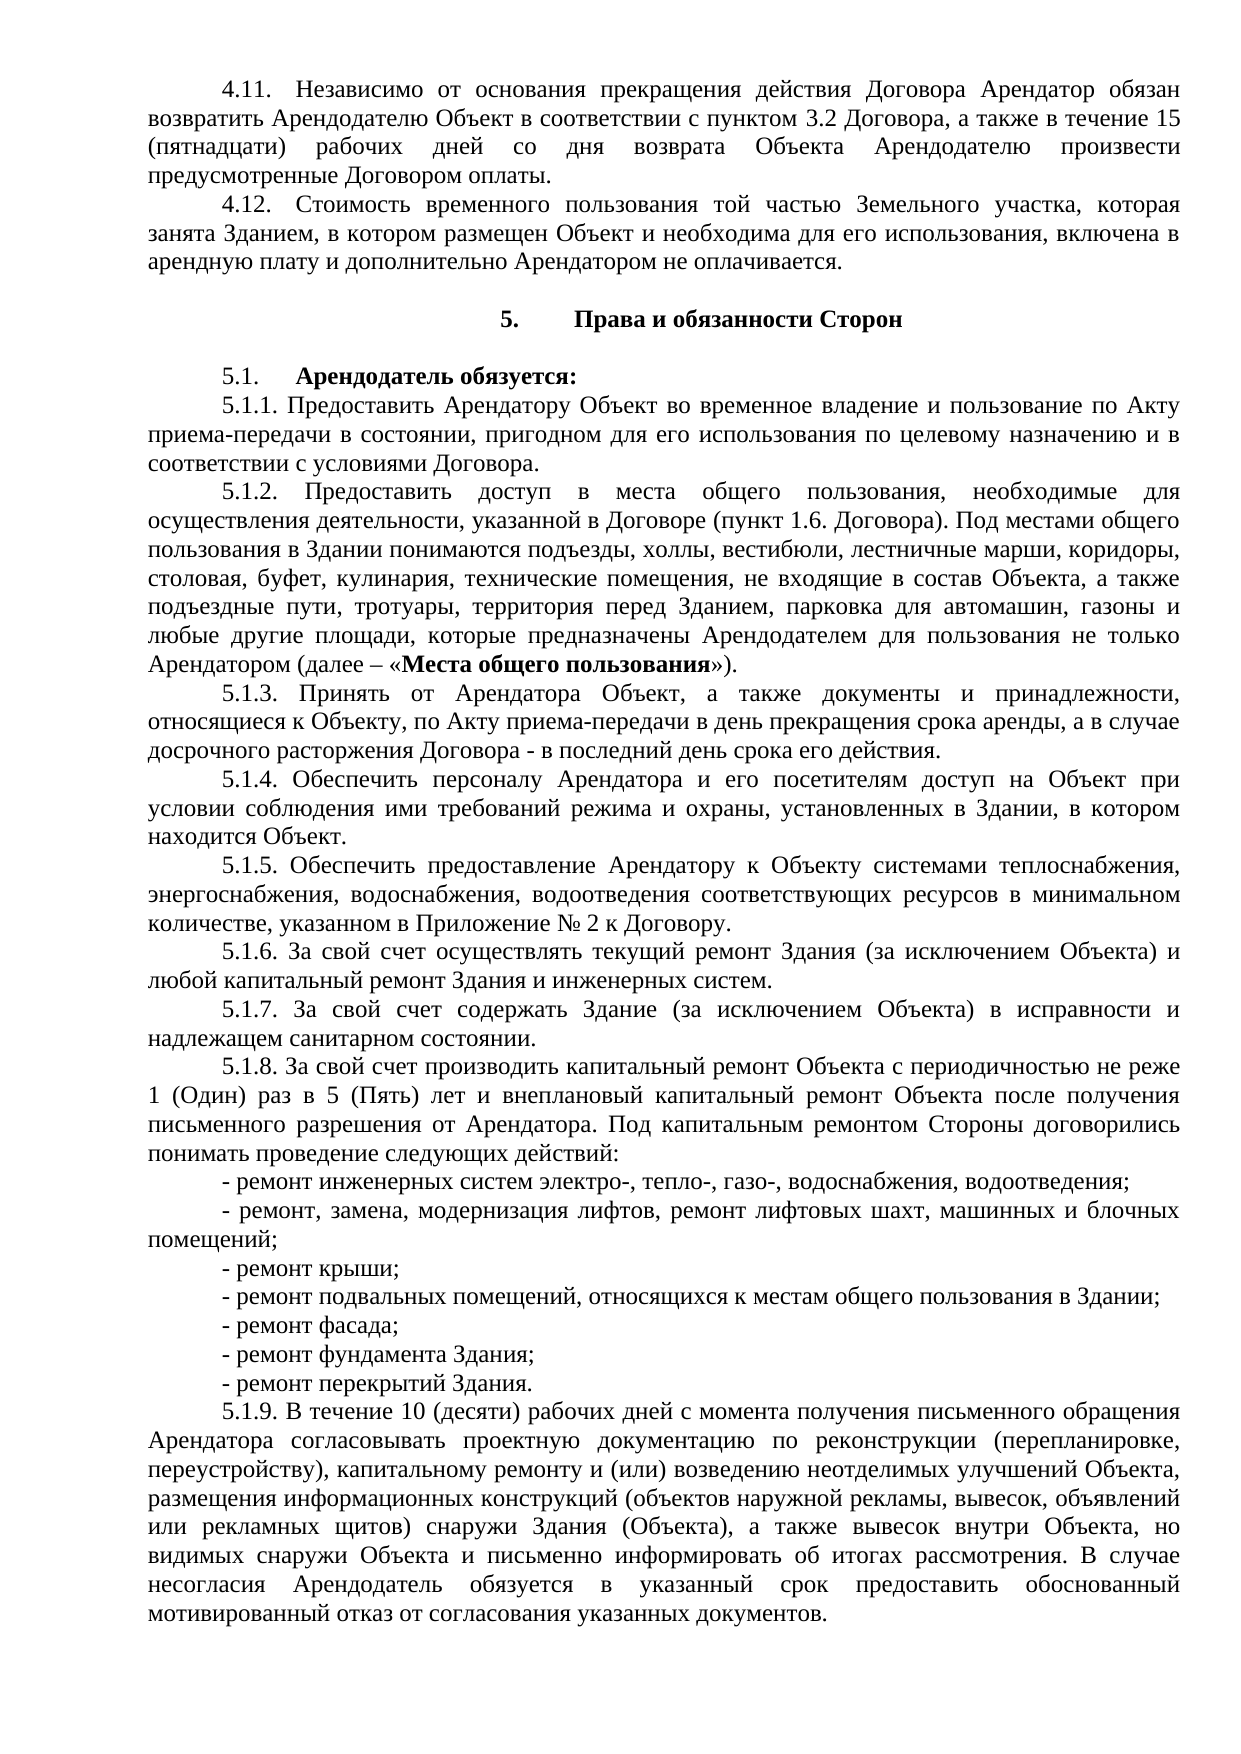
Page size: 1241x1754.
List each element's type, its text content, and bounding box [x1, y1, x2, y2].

list 5.1.5. Обеспечить предоставление Арендатору к Объекту системами теплоснабжения, энергоснабжения, водоснабжения, водоотведения соответствующих ресурсов в минимальном количестве, указанном в Приложение № 2 к Договору. [148, 850, 1181, 936]
list 5.1.2. Предоставить доступ в места общего пользования, необходимые для осуществления деятельности, указанной в Договоре (пункт 1.6. Договора). Под местами общего пользования в Здании понимаются подъезды, холлы, вестибюли, лестничные марши, коридоры, столовая, буфет, кулинария, технические помещения, не входящие в состав Объекта, а также подъездные пути, тротуары, территория перед Зданием, парковка для автомашин, газоны и любые другие площади, которые предназначены Арендодателем для пользования не только Арендатором (далее – «Места общего пользования»). [148, 476, 1181, 678]
list Стоимость временного пользования той частью Земельного участка, которая занята Зданием, в котором размещен Объект и необходима для его использования, включена в арендную плату и дополнительно Арендатором не оплачивается. [148, 189, 1181, 275]
list 5.1.1. Предоставить Арендатору Объект во временное владение и пользование по Акту приема-передачи в состоянии, пригодном для его использования по целевому назначению и в соответствии с условиями Договора. [148, 390, 1181, 476]
list Арендодатель обязуется: [148, 361, 1181, 390]
list - ремонт фасада; [148, 1310, 1181, 1339]
list - ремонт перекрытий Здания. [148, 1368, 1181, 1396]
list 5.1.9. В течение 10 (десяти) рабочих дней с момента получения письменного обращения Арендатора согласовывать проектную документацию по реконструкции (перепланировке, переустройству), капитальному ремонту и (или) возведению неотделимых улучшений Объекта, размещения информационных конструкций (объектов наружной рекламы, вывесок, объявлений или рекламных щитов) снаружи Здания (Объекта), а также вывесок внутри Объекта, но видимых снаружи Объекта и письменно информировать об итогах рассмотрения. В случае несогласия Арендодатель обязуется в указанный срок предоставить обоснованный мотивированный отказ от согласования указанных документов. [148, 1396, 1181, 1626]
list 5.1.4. Обеспечить персоналу Арендатора и его посетителям доступ на Объект при условии соблюдения ими требований режима и охраны, установленных в Здании, в котором находится Объект. [148, 764, 1181, 850]
list Независимо от основания прекращения действия Договора Арендатор обязан возвратить Арендодателю Объект в соответствии с пунктом 3.2 Договора, а также в течение 15 (пятнадцати) рабочих дней со дня возврата Объекта Арендодателю произвести предусмотренные Договором оплаты. [148, 74, 1181, 189]
list - ремонт подвальных помещений, относящихся к местам общего пользования в Здании; [148, 1281, 1181, 1310]
list - ремонт фундамента Здания; [148, 1339, 1181, 1368]
list 5.1.6. За свой счет осуществлять текущий ремонт Здания (за исключением Объекта) и любой капитальный ремонт Здания и инженерных систем. [148, 936, 1181, 994]
list - ремонт инженерных систем электро-, тепло-, газо-, водоснабжения, водоотведения; [148, 1166, 1181, 1195]
text 5.1.3. Принять от Арендатора Объект, а также документы и принадлежности, относящиеся к Объекту, по Акту приема-передачи в день прекращения срока аренды, а в случае досрочного расторжения Договора - в последний день срока его действия. [148, 678, 1181, 764]
list - ремонт крыши; [148, 1253, 1181, 1281]
list Права и обязанности Сторон [148, 304, 1181, 333]
list 5.1.8. За свой счет производить капитальный ремонт Объекта с периодичностью не реже 1 (Один) раз в 5 (Пять) лет и внеплановый капитальный ремонт Объекта после получения письменного разрешения от Арендатора. Под капитальным ремонтом Стороны договорились понимать проведение следующих действий: [148, 1051, 1181, 1166]
list - ремонт, замена, модернизация лифтов, ремонт лифтовых шахт, машинных и блочных помещений; [148, 1195, 1181, 1253]
list 5.1.7. За свой счет содержать Здание (за исключением Объекта) в исправности и надлежащем санитарном состоянии. [148, 994, 1181, 1051]
